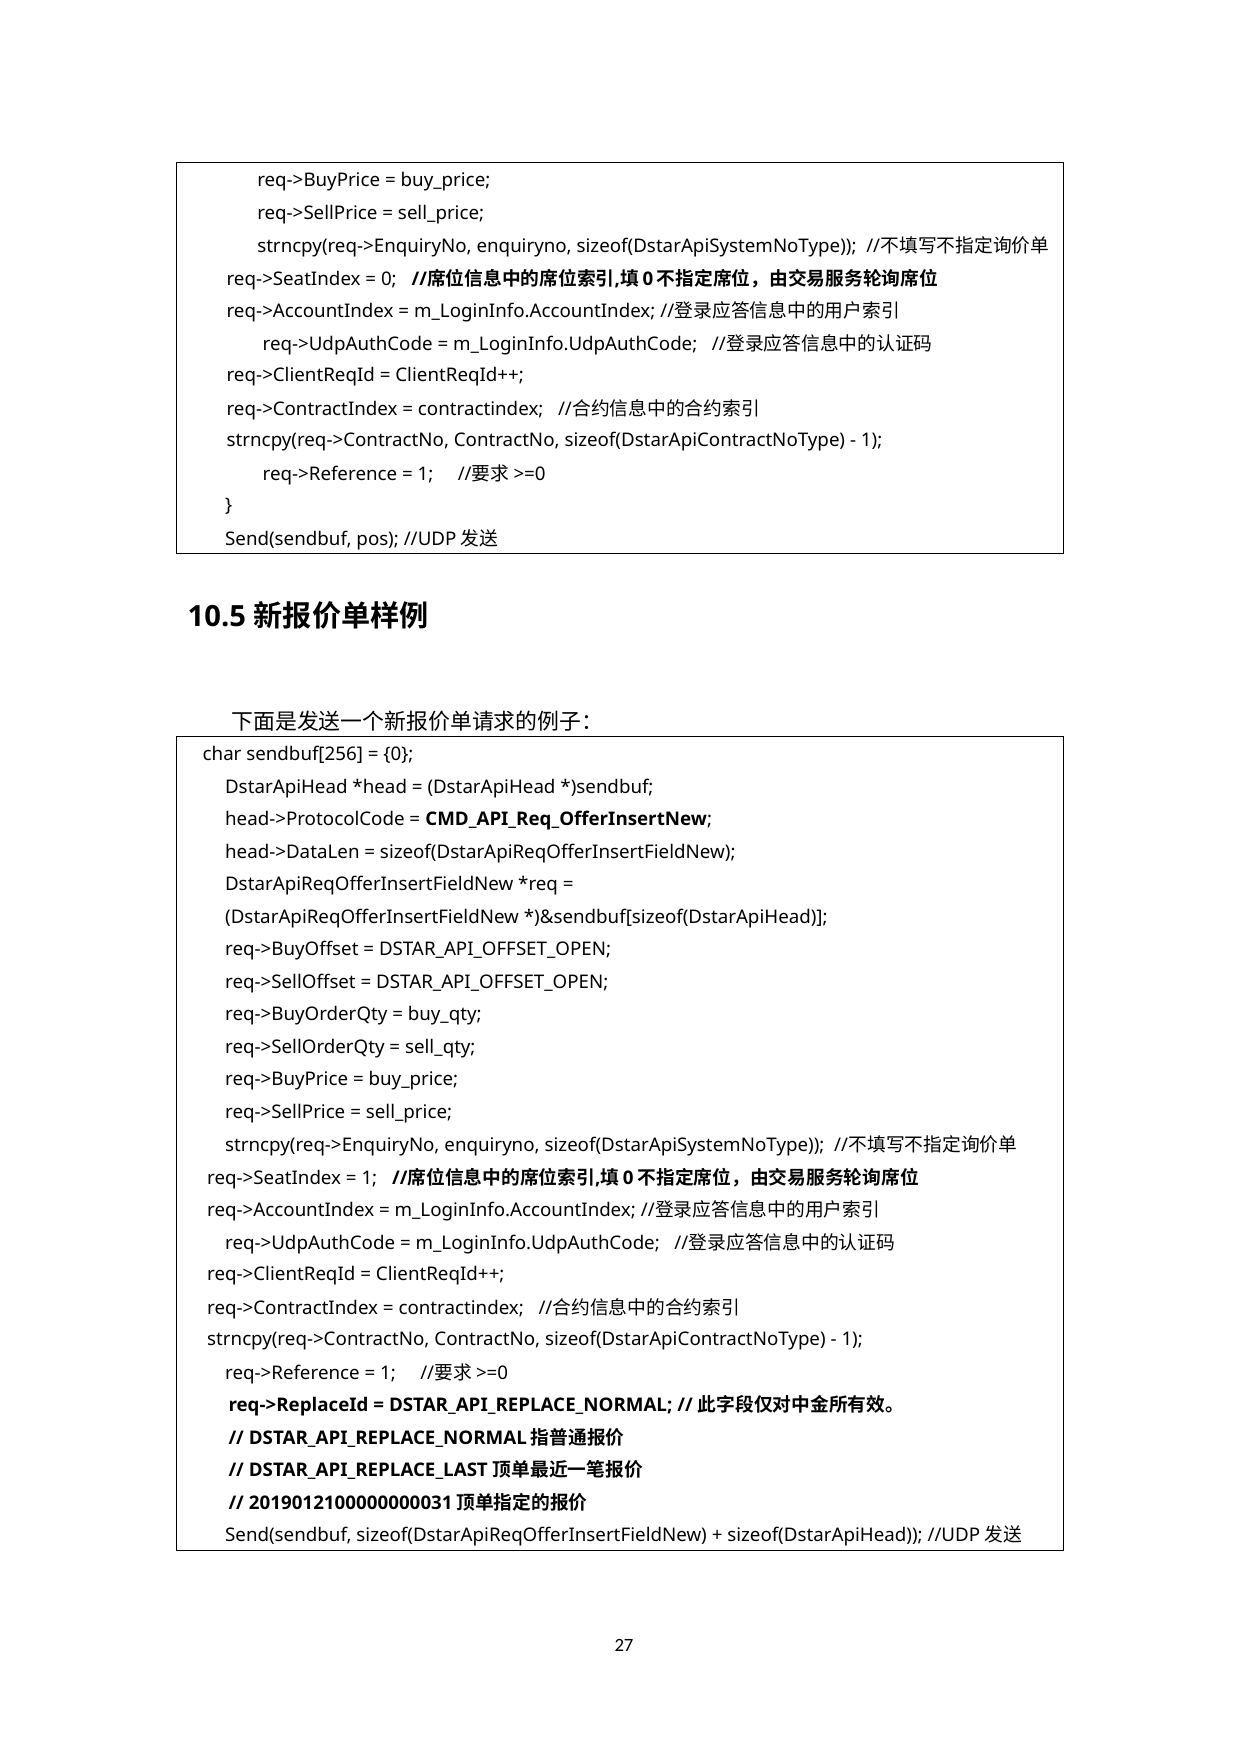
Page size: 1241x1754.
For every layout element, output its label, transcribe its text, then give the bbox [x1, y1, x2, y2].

subtitle 10.5 新报价单样例 [187, 581, 1053, 646]
table_header char sendbuf[256] = {0}; DstarApiHead *head = (DstarApiHead *)sendbuf; head->ProtocolCode = CMD_API_Req_OfferInsertNew; head->DataLen = sizeof(DstarApiReqOfferInsertFieldNew); DstarApiReqOfferInsertFieldNew *req = (DstarApiReqOfferInsertFieldNew *)&sendbuf[sizeof(DstarApiHead)]; req->BuyOffset = DSTAR_API_OFFSET_OPEN; req->SellOffset = DSTAR_API_OFFSET_OPEN; req->BuyOrderQty = buy_qty; req->SellOrderQty = sell_qty; req->BuyPrice = buy_price; req->SellPrice = sell_price; strncpy(req->EnquiryNo, enquiryno, sizeof(DstarApiSystemNoType)); //不填写不指定询价单 req->SeatIndex = 1; //席位信息中的席位索引,填0不指定席位，由交易服务轮询席位 req->AccountIndex = m_LoginInfo.AccountIndex; //登录应答信息中的用户索引 req->UdpAuthCode = m_LoginInfo.UdpAuthCode; //登录应答信息中的认证码 req->ClientReqId = ClientReqId++; req->ContractIndex = contractindex; //合约信息中的合约索引 strncpy(req->ContractNo, ContractNo, sizeof(DstarApiContractNoType) - 1); req->Reference = 1; //要求 >=0 req->ReplaceId = DSTAR_API_REPLACE_NORMAL; // 此字段仅对中金所有效。 // DSTAR_API_REPLACE_NORMAL指普通报价 // DSTAR_API_REPLACE_LAST 顶单最近一笔报价 // 2019012100000000031顶单指定的报价 Send(sendbuf, sizeof(DstarApiReqOfferInsertFieldNew) + sizeof(DstarApiHead)); //UDP发送 [177, 737, 1063, 1550]
text 下面是发送一个新报价单请求的例子： [187, 704, 1053, 736]
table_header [177, 163, 1063, 553]
